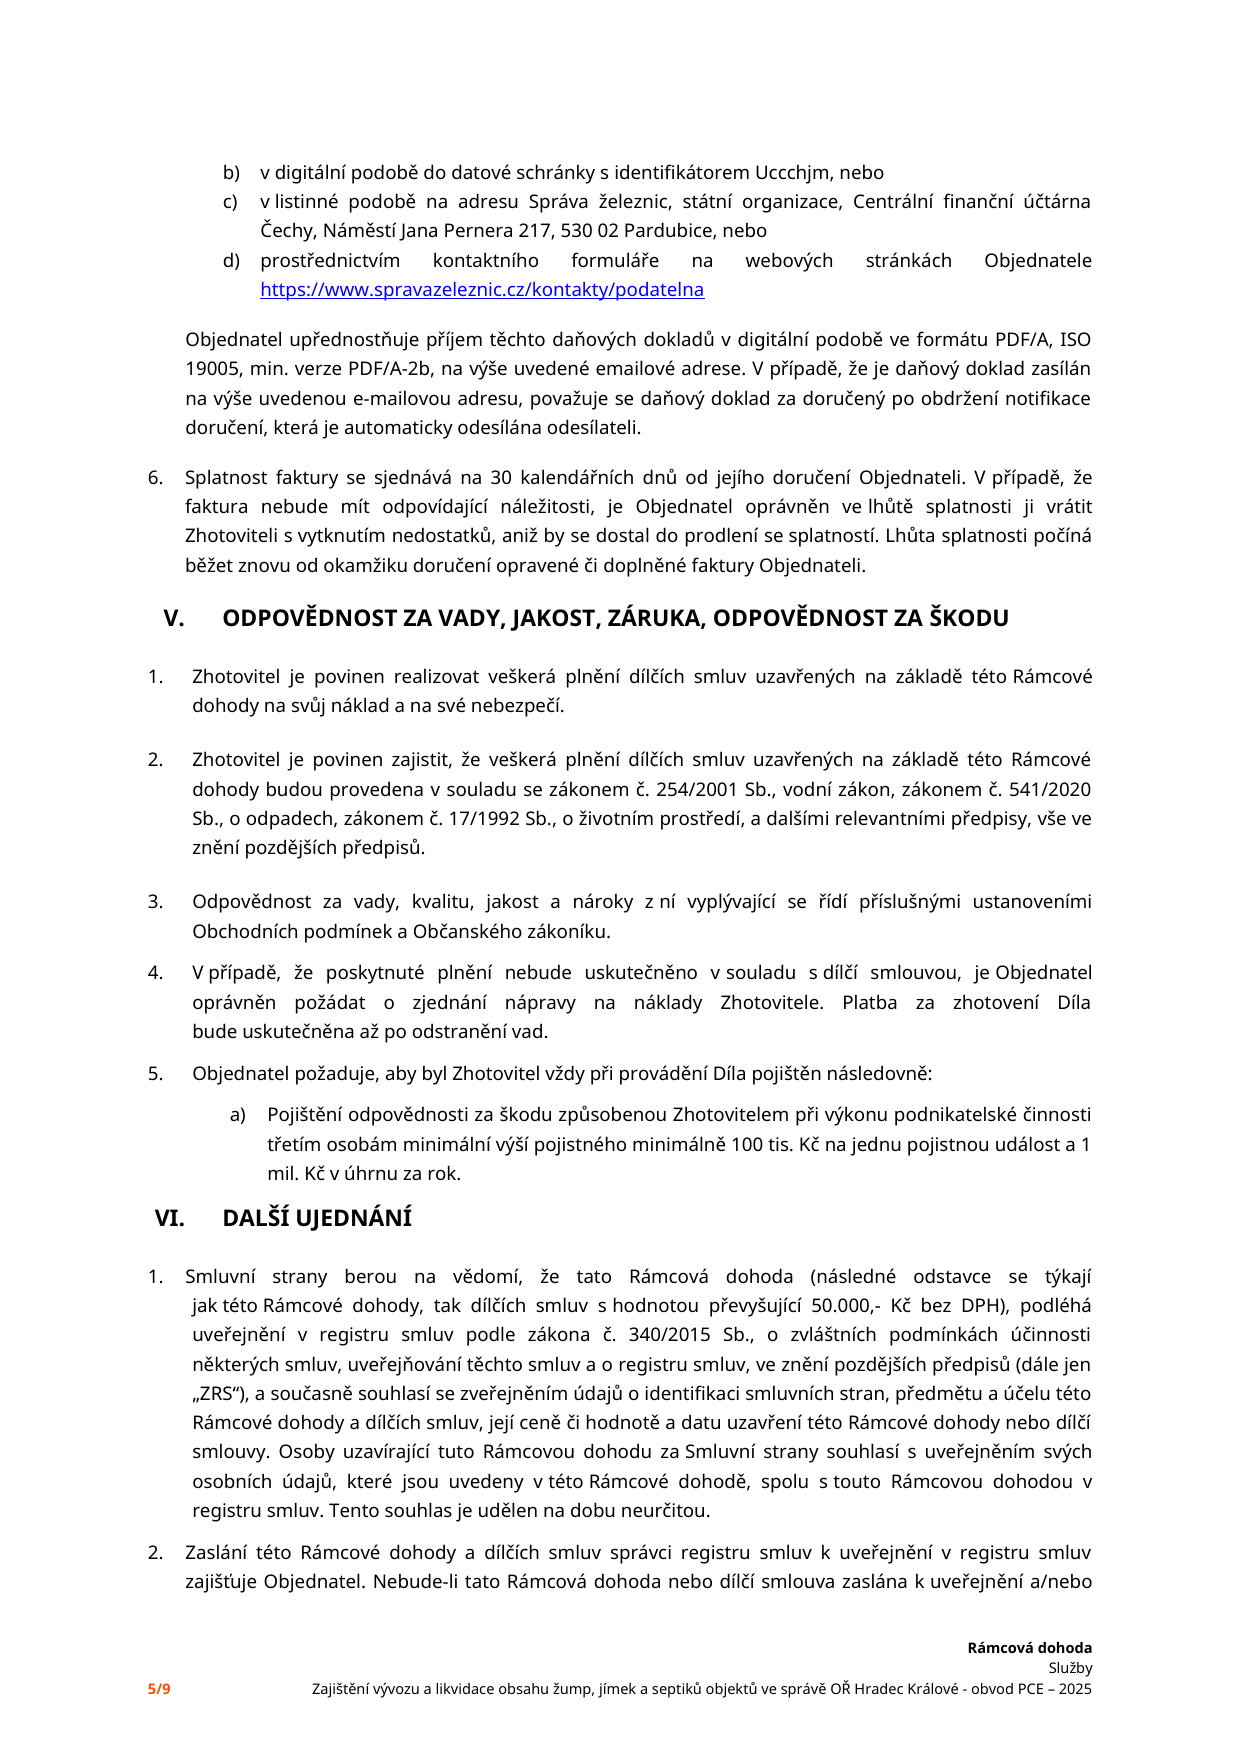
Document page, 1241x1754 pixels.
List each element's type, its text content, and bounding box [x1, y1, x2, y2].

list Odpovědnost za vady, kvalitu, jakost a nároky z ní vyplývající se řídí příslušnými ustanoveními Obchodních podmínek a Občanského zákoníku. [148, 889, 1093, 943]
list Pojištění odpovědnosti za škodu způsobenou Zhotovitelem při výkonu podnikatelské činnosti třetím osobám minimální výší pojistného minimálně 100 tis. Kč na jednu pojistnou událost a 1 mil. Kč v úhrnu za rok. [229, 1102, 1093, 1186]
list Objednatel upřednostňuje příjem těchto daňových dokladů v digitální podobě ve formátu PDF/A, ISO 19005, min. verze PDF/A-2b, na výše uvedené emailové adrese. V případě, že je daňový doklad zasílán na výše uvedenou e-mailovou adresu, považuje se daňový doklad za doručený po obdržení notifikace doručení, která je automaticky odesílána odesílateli. [185, 326, 1093, 439]
list Zhotovitel je povinen zajistit, že veškerá plnění dílčích smluv uzavřených na základě této Rámcové dohody budou provedena v souladu se zákonem č. 254/2001 Sb., vodní zákon, zákonem č. 541/2020 Sb., o odpadech, zákonem č. 17/1992 Sb., o životním prostředí, a dalšími relevantními předpisy, vše ve znění pozdějších předpisů. [148, 747, 1093, 860]
list ODPOVĚDNOST ZA VADY, JAKOST, ZÁRUKA, ODPOVĚDNOST ZA ŠKODU [185, 602, 1093, 633]
list V případě, že poskytnuté plnění nebude uskutečněno v souladu s dílčí smlouvou, je Objednatel oprávněn požádat o zjednání nápravy na náklady Zhotovitele. Platba za zhotovení Díla bude uskutečněna až po odstranění vad. [148, 960, 1093, 1044]
list Smluvní strany berou na vědomí, že tato Rámcová dohoda (následné odstavce se týkají jak této Rámcové dohody, tak dílčích smluv s hodnotou převyšující 50.000,- Kč bez DPH), podléhá uveřejnění v registru smluv podle zákona č. 340/2015 Sb., o zvláštních podmínkách účinnosti některých smluv, uveřejňování těchto smluv a o registru smluv, ve znění pozdějších předpisů (dále jen „ZRS“), a současně souhlasí se zveřejněním údajů o identifikaci smluvních stran, předmětu a účelu této Rámcové dohody a dílčích smluv, její ceně či hodnotě a datu uzavření této Rámcové dohody nebo dílčí smlouvy. Osoby uzavírající tuto Rámcovou dohodu za Smluvní strany souhlasí s uveřejněním svých osobních údajů, které jsou uvedeny v této Rámcové dohodě, spolu s touto Rámcovou dohodou v registru smluv. Tento souhlas je udělen na dobu neurčitou. [148, 1263, 1093, 1523]
list prostřednictvím kontaktního formuláře na webových stránkách Objednatele https://www.spravazeleznic.cz/kontakty/podatelna [223, 247, 1093, 302]
list v listinné podobě na adresu Správa železnic, státní organizace, Centrální finanční účtárna Čechy, Náměstí Jana Pernera 217, 530 02 Pardubice, nebo [223, 188, 1093, 243]
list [148, 1539, 1093, 1594]
list Splatnost faktury se sjednává na 30 kalendářních dnů od jejího doručení Objednateli. V případě, že faktura nebude mít odpovídající náležitosti, je Objednatel oprávněn ve lhůtě splatnosti ji vrátit Zhotoviteli s vytknutím nedostatků, aniž by se dostal do prodlení se splatností. Lhůta splatnosti počíná běžet znovu od okamžiku doručení opravené či doplněné faktury Objednateli. [148, 464, 1093, 577]
list Objednatel požaduje, aby byl Zhotovitel vždy při provádění Díla pojištěn následovně: [148, 1060, 1093, 1086]
list v digitální podobě do datové schránky s identifikátorem Uccchjm, nebo [223, 159, 1093, 184]
list DALŠÍ UJEDNÁNÍ [185, 1202, 1093, 1233]
list Zhotovitel je povinen realizovat veškerá plnění dílčích smluv uzavřených na základě této Rámcové dohody na svůj náklad a na své nebezpečí. [148, 663, 1093, 718]
